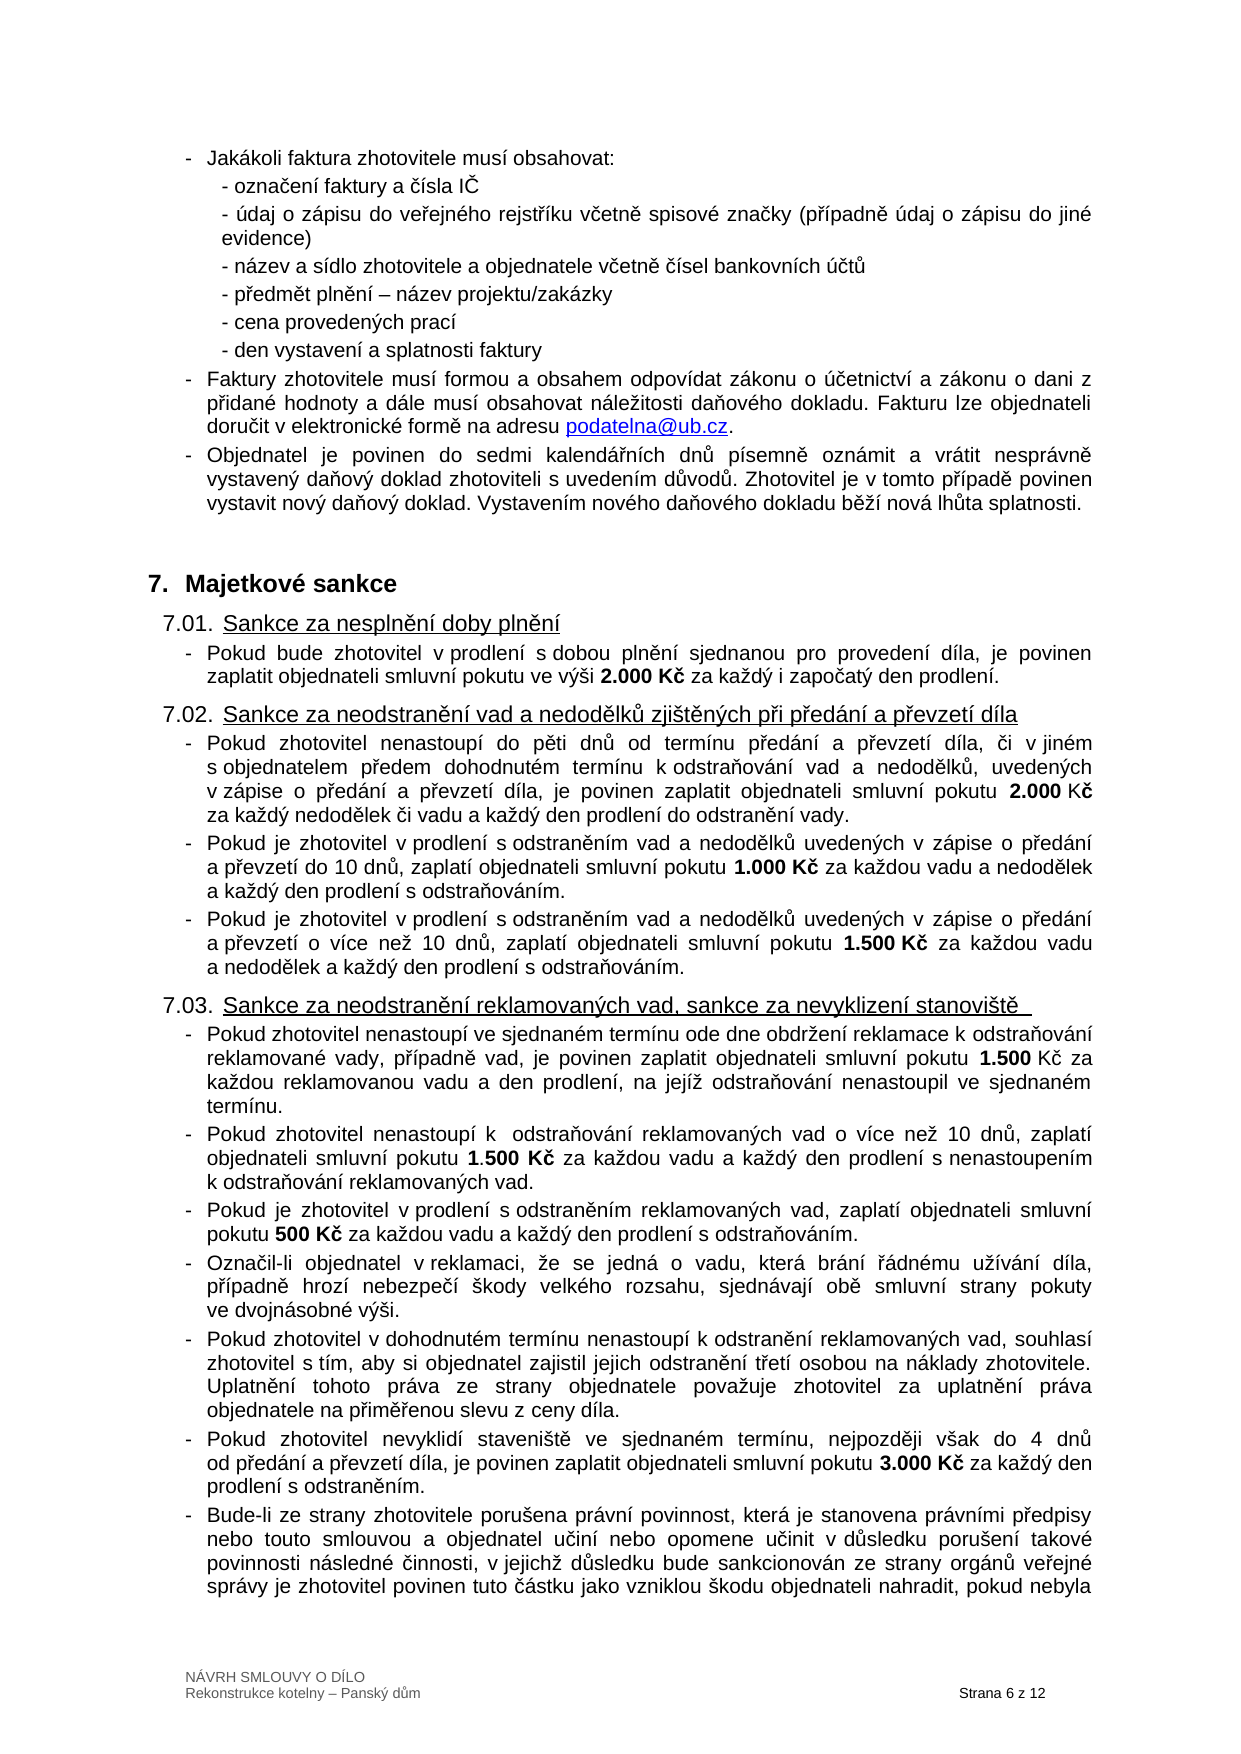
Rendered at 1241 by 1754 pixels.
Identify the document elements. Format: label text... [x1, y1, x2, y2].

subtitle Majetkové sankce [148, 568, 1093, 597]
text - označení faktury a čísla IČ [207, 174, 1093, 198]
text Pokud je zhotovitel v prodlení s odstraněním reklamovaných vad, zaplatí objednateli smluvní pokutu 500 Kč za každou vadu a každý den prodlení s odstraňováním. [185, 1198, 1093, 1246]
text - cena provedených prací [207, 310, 1093, 334]
text - údaj o zápisu do veřejného rejstříku včetně spisové značky (případně údaj o zápisu do jiné evidence) [207, 202, 1093, 250]
text Jakákoli faktura zhotovitele musí obsahovat: [185, 146, 1093, 169]
text Pokud bude zhotovitel v prodlení s dobou plnění sjednanou pro provedení díla, je povinen zaplatit objednateli smluvní pokutu ve výši 2.000 Kč za každý i započatý den prodlení. [185, 640, 1093, 688]
text Pokud zhotovitel nevyklidí staveniště ve sjednaném termínu, nejpozději však do 4 dnů od předání a převzetí díla, je povinen zaplatit objednateli smluvní pokutu 3.000 Kč za každý den prodlení s odstraněním. [185, 1426, 1093, 1498]
text Faktury zhotovitele musí formou a obsahem odpovídat zákonu o účetnictví a zákonu o dani z přidané hodnoty a dále musí obsahovat náležitosti daňového dokladu. Fakturu lze objednateli doručit v elektronické formě na adresu podatelna@ub.cz. [185, 366, 1093, 438]
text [185, 1502, 1093, 1598]
subtitle Sankce za neodstranění reklamovaných vad, sankce za nevyklizení stanoviště [162, 992, 1093, 1018]
text - předmět plnění – název projektu/zakázky [207, 282, 1093, 306]
text Pokud je zhotovitel v prodlení s odstraněním vad a nedodělků uvedených v zápise o předání a převzetí do 10 dnů, zaplatí objednateli smluvní pokutu 1.000 Kč za každou vadu a nedodělek a každý den prodlení s odstraňováním. [185, 831, 1093, 903]
subtitle Sankce za neodstranění vad a nedodělků zjištěných při předání a převzetí díla [162, 701, 1093, 727]
text - den vystavení a splatnosti faktury [207, 338, 1093, 362]
text Pokud zhotovitel nenastoupí k odstraňování reklamovaných vad o více než 10 dnů, zaplatí objednateli smluvní pokutu 1.500 Kč za každou vadu a každý den prodlení s nenastoupením k odstraňování reklamovaných vad. [185, 1122, 1093, 1194]
subtitle Sankce za nesplnění doby plnění [162, 610, 1093, 636]
text - název a sídlo zhotovitele a objednatele včetně čísel bankovních účtů [207, 254, 1093, 278]
text Objednatel je povinen do sedmi kalendářních dnů písemně oznámit a vrátit nesprávně vystavený daňový doklad zhotoviteli s uvedením důvodů. Zhotovitel je v tomto případě povinen vystavit nový daňový doklad. Vystavením nového daňového dokladu běží nová lhůta splatnosti. [185, 442, 1093, 514]
text Pokud zhotovitel nenastoupí do pěti dnů od termínu předání a převzetí díla, či v jiném s objednatelem předem dohodnutém termínu k odstraňování vad a nedodělků, uvedených v zápise o předání a převzetí díla, je povinen zaplatit objednateli smluvní pokutu 2.000 Kč za každý nedodělek či vadu a každý den prodlení do odstranění vady. [185, 731, 1093, 827]
text Pokud zhotovitel nenastoupí ve sjednaném termínu ode dne obdržení reklamace k odstraňování reklamované vady, případně vad, je povinen zaplatit objednateli smluvní pokutu 1.500 Kč za každou reklamovanou vadu a den prodlení, na jejíž odstraňování nenastoupil ve sjednaném termínu. [185, 1022, 1093, 1118]
text Pokud zhotovitel v dohodnutém termínu nenastoupí k odstranění reklamovaných vad, souhlasí zhotovitel s tím, aby si objednatel zajistil jejich odstranění třetí osobou na náklady zhotovitele. Uplatnění tohoto práva ze strany objednatele považuje zhotovitel za uplatnění práva objednatele na přiměřenou slevu z ceny díla. [185, 1326, 1093, 1422]
text Pokud je zhotovitel v prodlení s odstraněním vad a nedodělků uvedených v zápise o předání a převzetí o více než 10 dnů, zaplatí objednateli smluvní pokutu 1.500 Kč za každou vadu a nedodělek a každý den prodlení s odstraňováním. [185, 907, 1093, 979]
text Označil-li objednatel v reklamaci, že se jedná o vadu, která brání řádnému užívání díla, případně hrozí nebezpečí škody velkého rozsahu, sjednávají obě smluvní strany pokuty ve dvojnásobné výši. [185, 1250, 1093, 1322]
